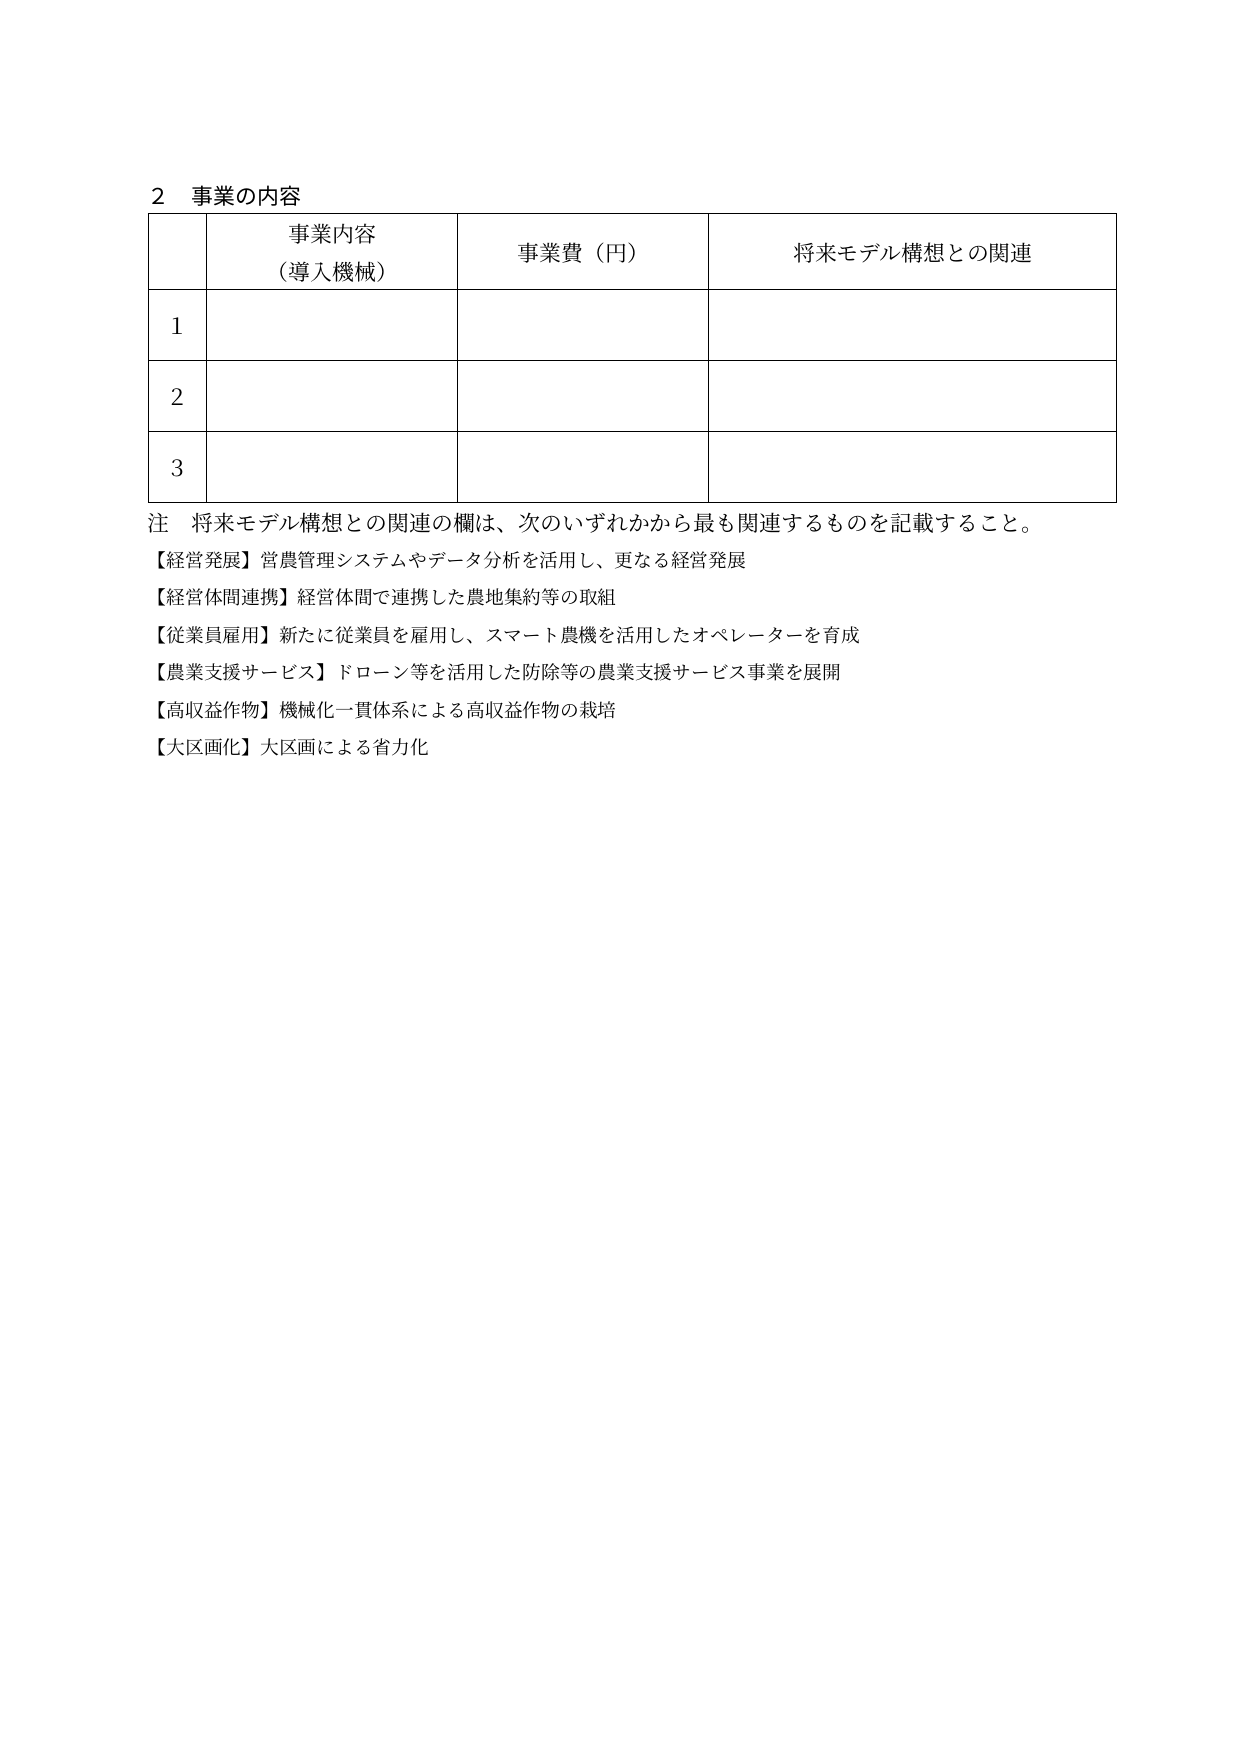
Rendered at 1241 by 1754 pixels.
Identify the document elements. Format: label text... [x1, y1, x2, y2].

table_cell [709, 290, 1116, 360]
text ２ 事業の内容 [148, 176, 1093, 213]
table_cell [207, 432, 457, 502]
text 【従業員雇用】新たに従業員を雇用し、スマート農機を活用したオペレーターを育成 [148, 615, 1093, 653]
table_cell [458, 432, 708, 502]
table_cell １ [149, 290, 206, 360]
table_cell [709, 432, 1116, 502]
table_cell [207, 361, 457, 431]
table_cell ３ [149, 432, 206, 502]
text 【経営発展】営農管理システムやデータ分析を活用し、更なる経営発展 [148, 540, 1093, 578]
table_header 事業内容 （導入機械） [207, 214, 457, 289]
table_cell [207, 290, 457, 360]
table_header 将来モデル構想との関連 [709, 214, 1116, 289]
table_cell [458, 361, 708, 431]
table_cell ２ [149, 361, 206, 431]
table_cell [709, 361, 1116, 431]
text 【経営体間連携】経営体間で連携した農地集約等の取組 [148, 578, 1093, 615]
table_cell [458, 290, 708, 360]
text 【農業支援サービス】ドローン等を活用した防除等の農業支援サービス事業を展開 [148, 653, 1093, 690]
text 【大区画化】大区画による省力化 [148, 728, 1093, 765]
table_header [149, 214, 206, 289]
text 【高収益作物】機械化一貫体系による高収益作物の栽培 [148, 690, 1093, 728]
table_header 事業費（円） [458, 214, 708, 289]
text 注 将来モデル構想との関連の欄は、次のいずれかから最も関連するものを記載すること。 [148, 503, 1093, 540]
